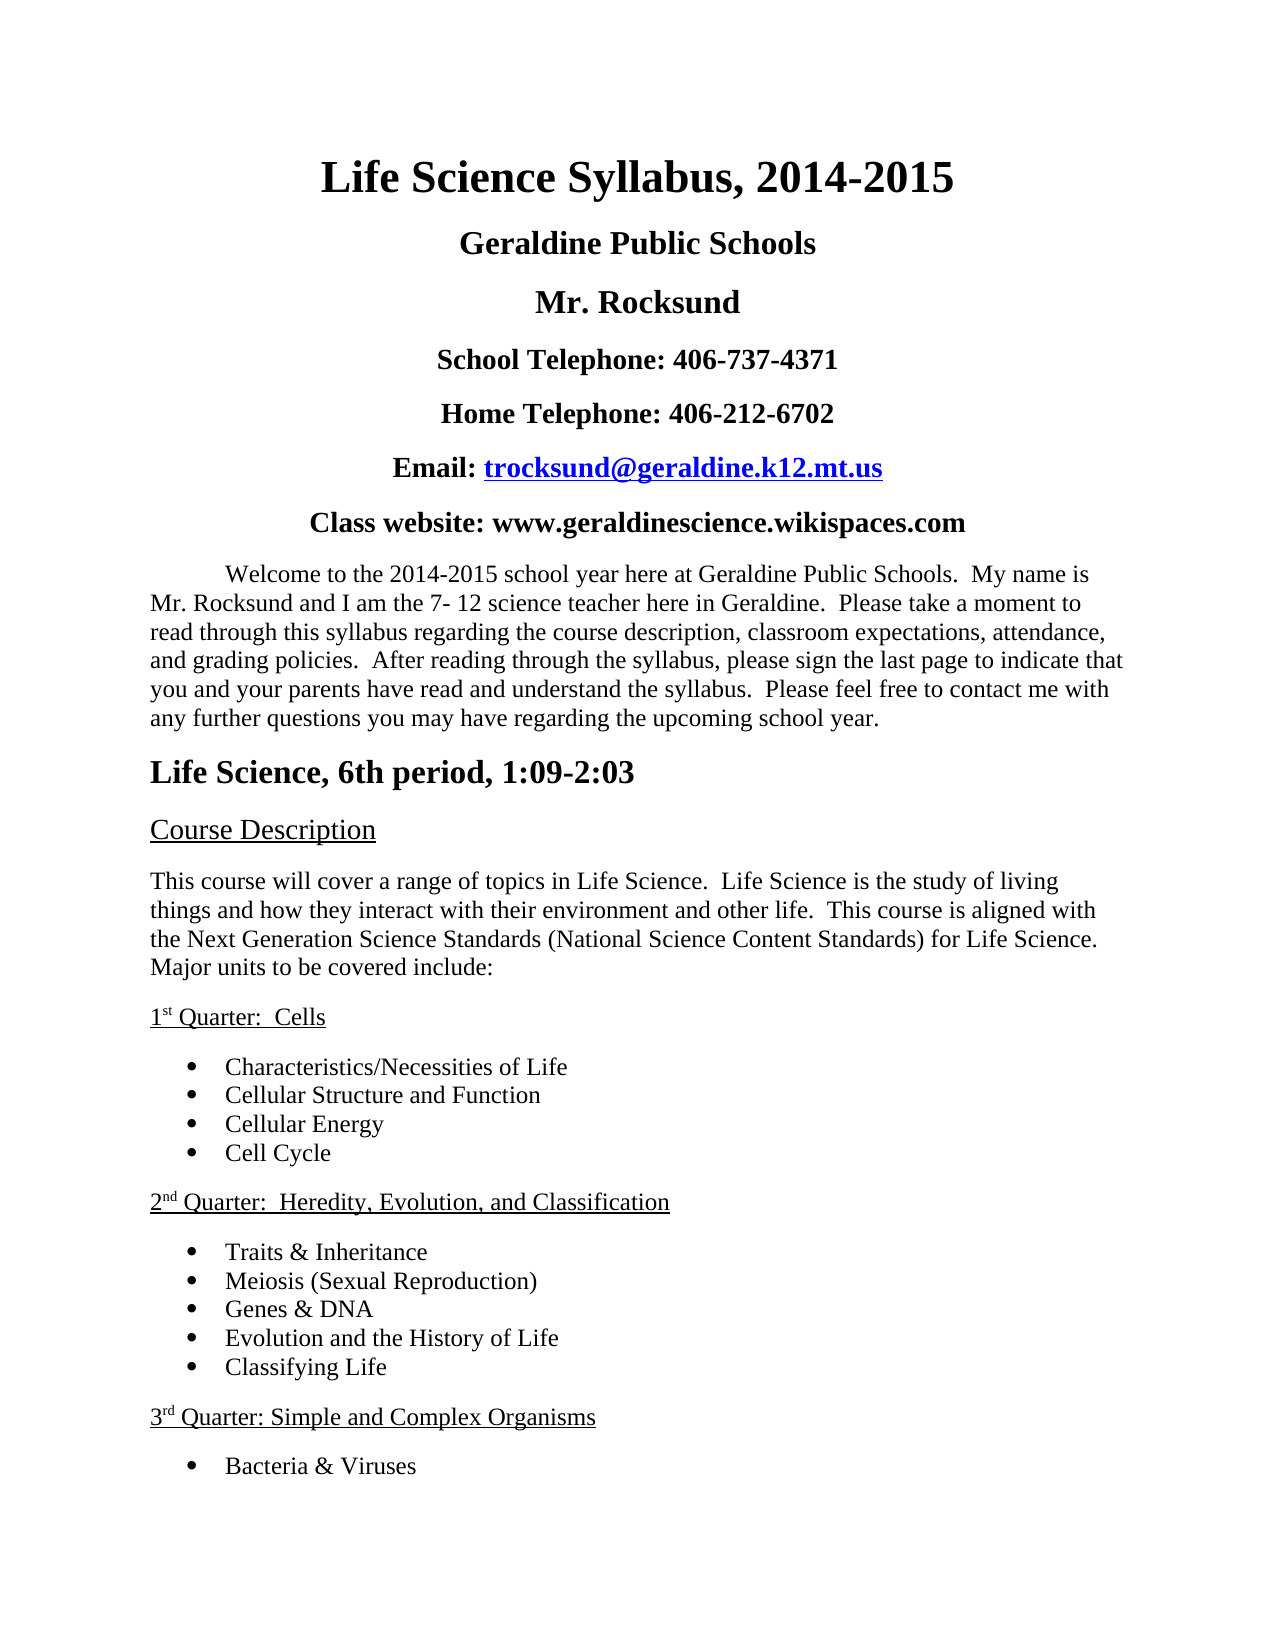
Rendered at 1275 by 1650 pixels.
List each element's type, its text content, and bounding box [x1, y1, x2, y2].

text Welcome to the 2014-2015 school year here at Geraldine Public Schools. My name is Mr. Rocksund and I am the 7- 12 science teacher here in Geraldine. Please take a moment to read through this syllabus regarding the course description, classroom expectations, attendance, and grading policies. After reading through the syllabus, please sign the last page to indicate that you and your parents have read and understand the syllabus. Please feel free to contact me with any further questions you may have regarding the upcoming school year. [150, 559, 1125, 732]
list Cellular Structure and Function [187, 1080, 1125, 1109]
text Mr. Rocksund [150, 283, 1125, 321]
list Classifying Life [187, 1352, 1125, 1381]
list Evolution and the History of Life [187, 1323, 1125, 1352]
text School Telephone: 406-737-4371 [150, 342, 1125, 375]
text Email: trocksund@geraldine.k12.mt.us [150, 451, 1125, 484]
list Cell Cycle [187, 1138, 1125, 1167]
list Genes & DNA [187, 1294, 1125, 1323]
text 3rd Quarter: Simple and Complex Organisms [150, 1402, 1125, 1430]
text Home Telephone: 406-212-6702 [150, 396, 1125, 430]
text Life Science Syllabus, 2014-2015 [150, 150, 1125, 203]
text This course will cover a range of topics in Life Science. Life Science is the study of living things and how they interact with their environment and other life. This course is aligned with the Next Generation Science Standards (National Science Content Standards) for Life Science. Major units to be covered include: [150, 866, 1125, 981]
text 2nd Quarter: Heredity, Evolution, and Classification [150, 1187, 1125, 1216]
list Meiosis (Sexual Reproduction) [187, 1266, 1125, 1294]
text 1st Quarter: Cells [150, 1002, 1125, 1031]
list Cellular Energy [187, 1109, 1125, 1138]
text Geraldine Public Schools [150, 223, 1125, 262]
list Characteristics/Necessities of Life [187, 1052, 1125, 1080]
list Traits & Inheritance [187, 1237, 1125, 1266]
text Class website: www.geraldinescience.wikispaces.com [150, 505, 1125, 538]
text Life Science, 6th period, 1:09-2:03 [150, 753, 1125, 791]
text Course Description [150, 812, 1125, 845]
list Bacteria & Viruses [187, 1451, 1125, 1480]
